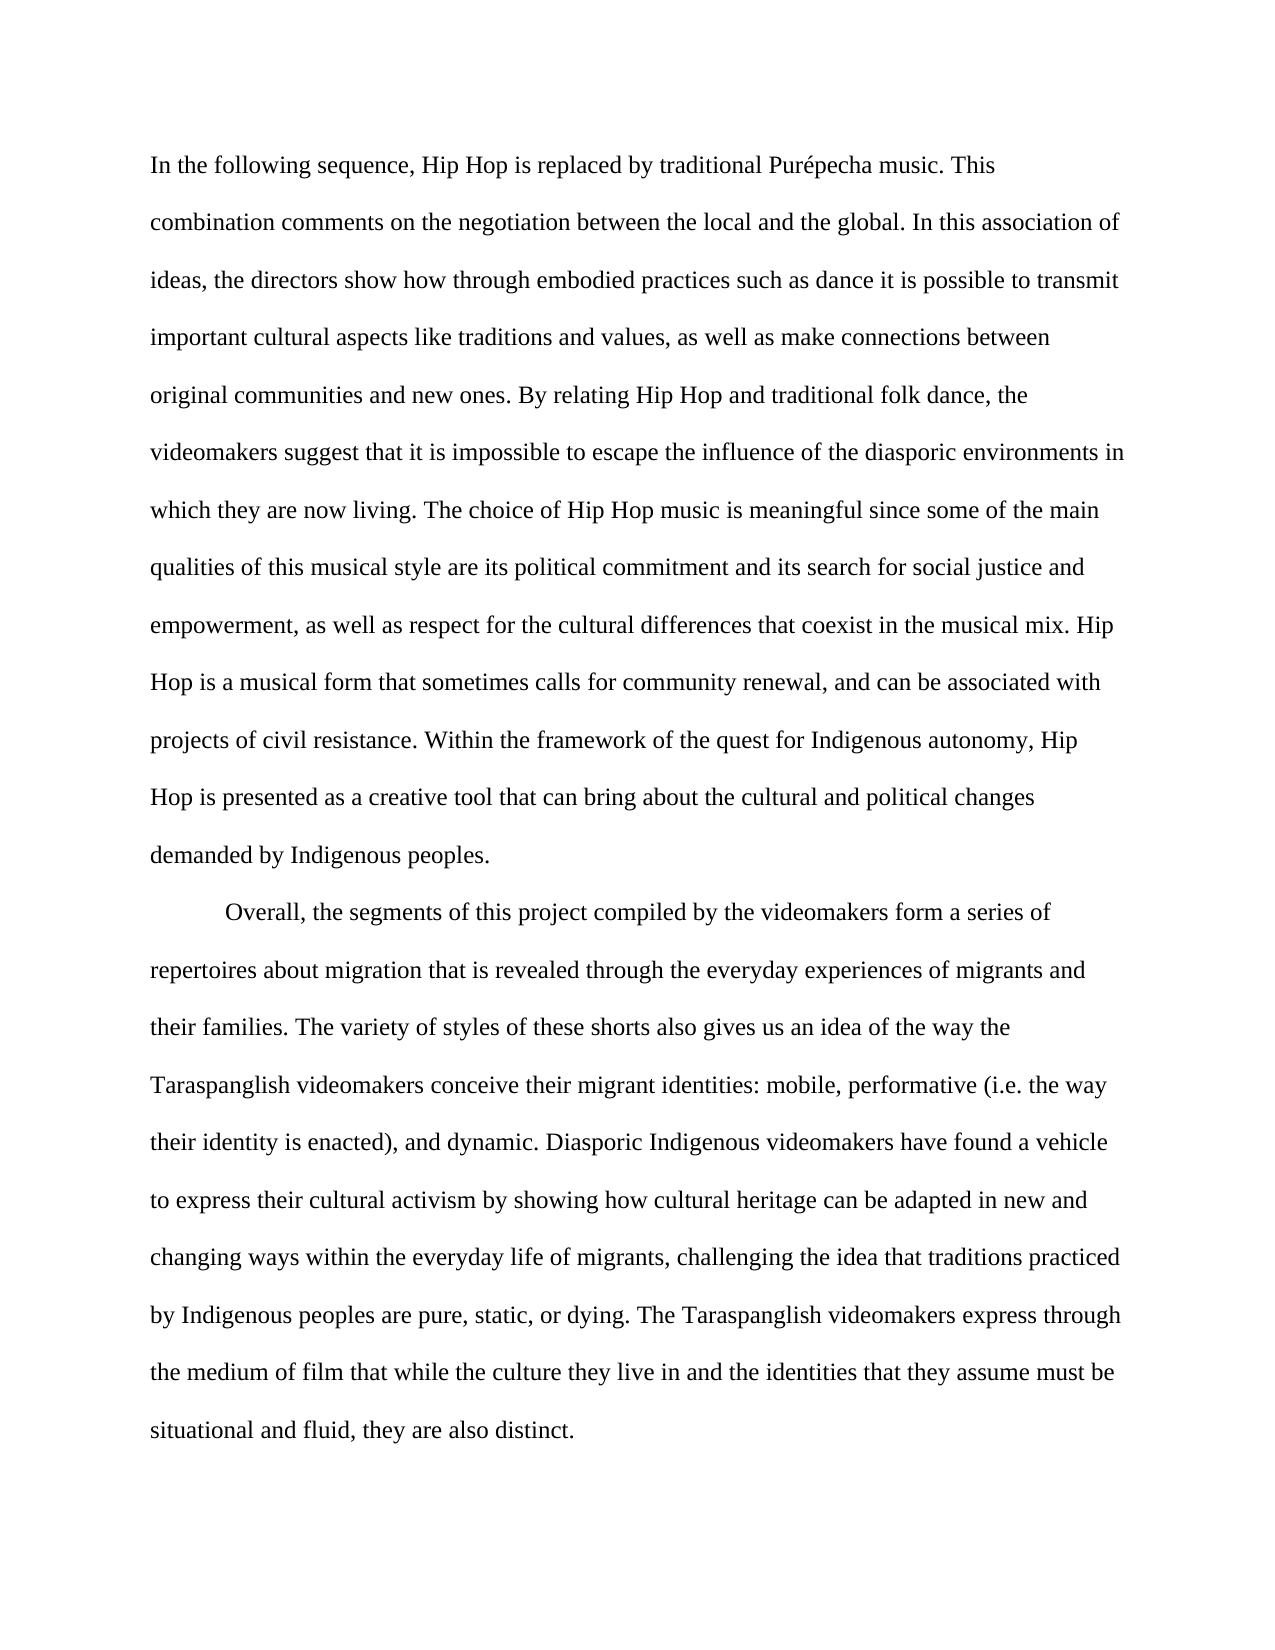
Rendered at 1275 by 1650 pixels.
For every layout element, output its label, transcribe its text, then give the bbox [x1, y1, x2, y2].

text Overall, the segments of this project compiled by the videomakers form a series of repertoires about migration that is revealed through the everyday experiences of migrants and their families. The variety of styles of these shorts also gives us an idea of the way the Taraspanglish videomakers conceive their migrant identities: mobile, performative (i.e. the way their identity is enacted), and dynamic. Diasporic Indigenous videomakers have found a vehicle to express their cultural activism by showing how cultural heritage can be adapted in new and changing ways within the everyday life of migrants, challenging the idea that traditions practiced by Indigenous peoples are pure, static, or dying. The Taraspanglish videomakers express through the medium of film that while the culture they live in and the identities that they assume must be situational and fluid, they are also distinct. [150, 897, 1125, 1444]
text In the following sequence, Hip Hop is replaced by traditional Purépecha music. This combination comments on the negotiation between the local and the global. In this association of ideas, the directors show how through embodied practices such as dance it is possible to transmit important cultural aspects like traditions and values, as well as make connections between original communities and new ones. By relating Hip Hop and traditional folk dance, the videomakers suggest that it is impossible to escape the influence of the diasporic environments in which they are now living. The choice of Hip Hop music is meaningful since some of the main qualities of this musical style are its political commitment and its search for social justice and empowerment, as well as respect for the cultural differences that coexist in the musical mix. Hip Hop is a musical form that sometimes calls for community renewal, and can be associated with projects of civil resistance. Within the framework of the quest for Indigenous autonomy, Hip Hop is presented as a creative tool that can bring about the cultural and political changes demanded by Indigenous peoples. [150, 150, 1125, 869]
